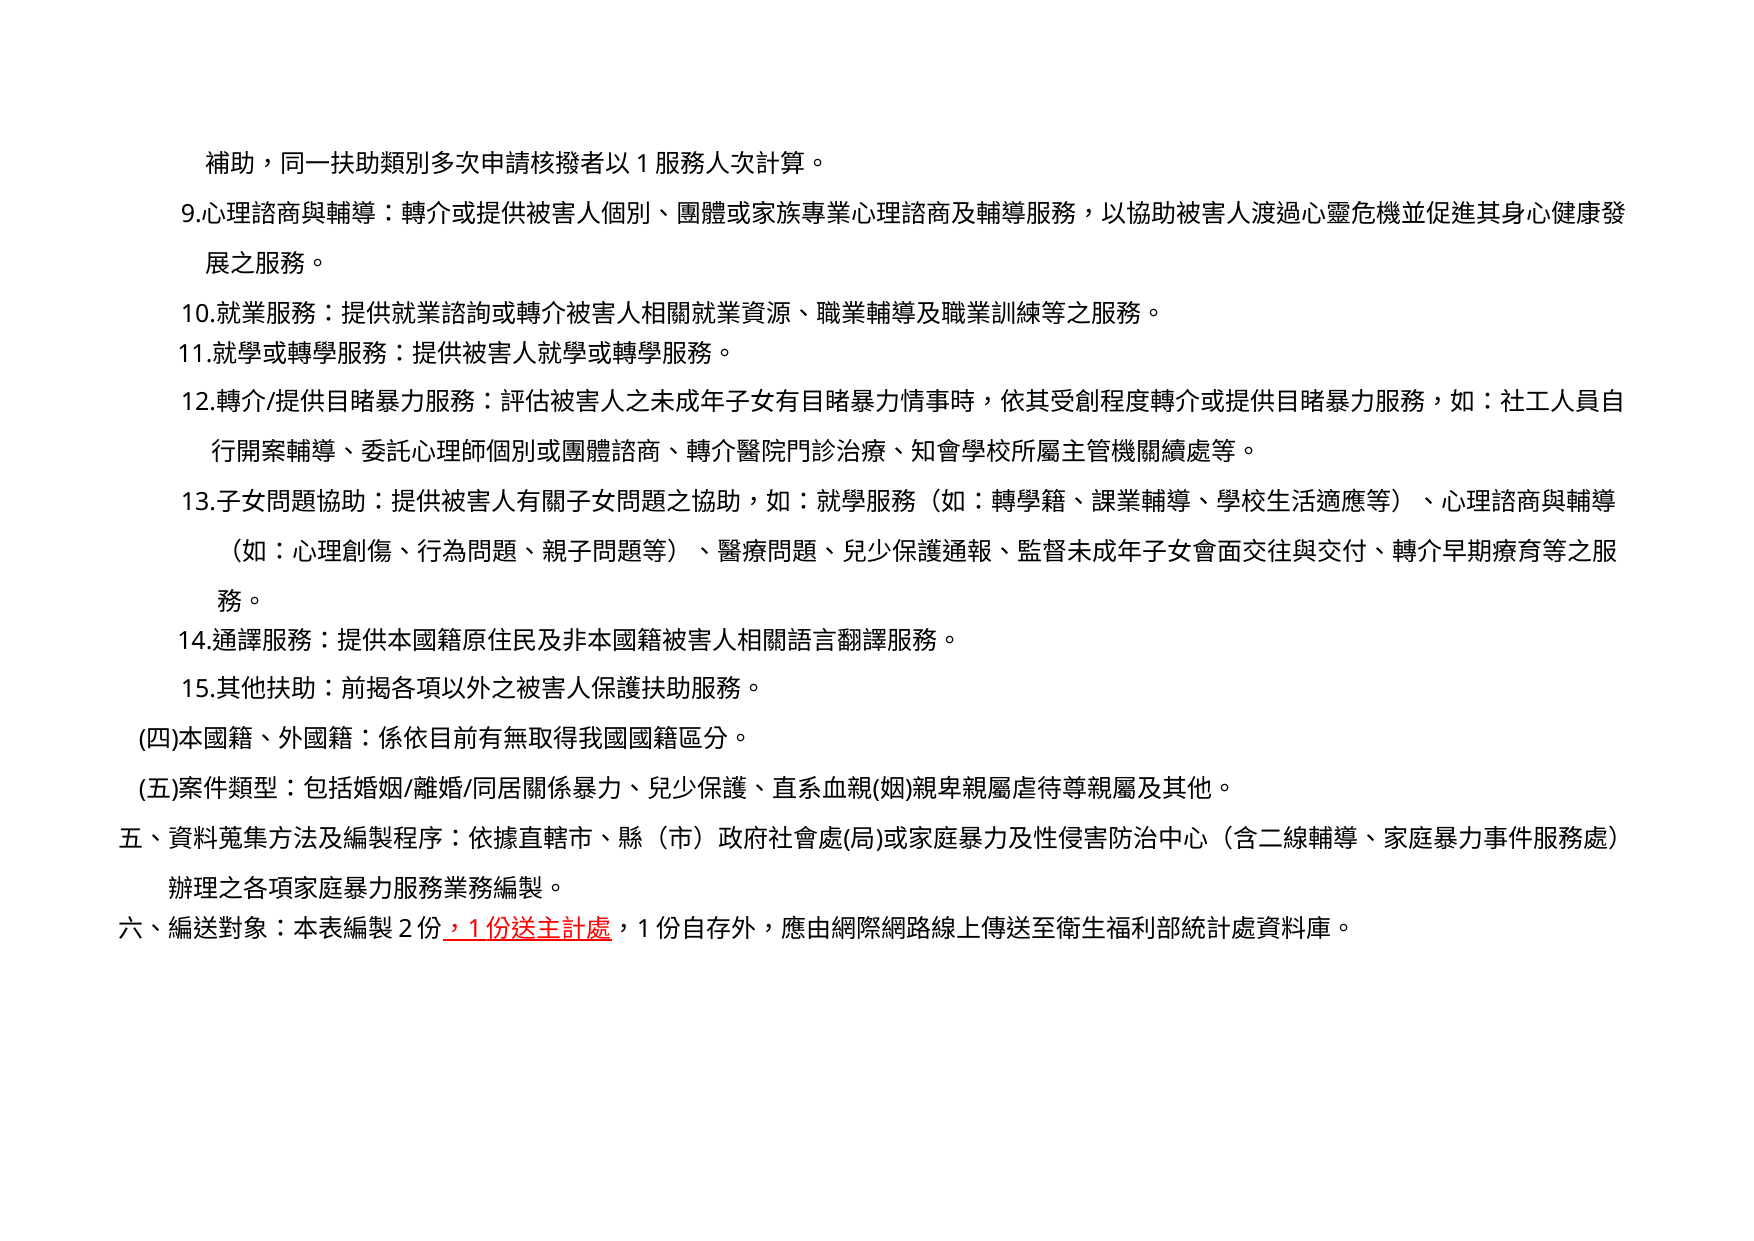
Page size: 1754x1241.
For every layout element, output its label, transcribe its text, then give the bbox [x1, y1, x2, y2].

text 12.轉介/提供目睹暴力服務：評估被害人之未成年子女有目睹暴力情事時，依其受創程度轉介或提供目睹暴力服務，如：社工人員自行開案輔導、委託心理師個別或團體諮商、轉介醫院門診治療、知會學校所屬主管機關續處等。 [181, 370, 1636, 470]
text (五)案件類型：包括婚姻/離婚/同居關係暴力、兒少保護、直系血親(姻)親卑親屬虐待尊親屬及其他。 [139, 758, 1636, 808]
text 9.心理諮商與輔導：轉介或提供被害人個別、團體或家族專業心理諮商及輔導服務，以協助被害人渡過心靈危機並促進其身心健康發展之服務。 [181, 183, 1636, 283]
text 13.子女問題協助：提供被害人有關子女問題之協助，如：就學服務（如：轉學籍、課業輔導、學校生活適應等）、心理諮商與輔導（如：心理創傷、行為問題、親子問題等）、醫療問題、兒少保護通報、監督未成年子女會面交往與交付、轉介早期療育等之服務。 [181, 470, 1636, 620]
text 五、資料蒐集方法及編製程序：依據直轄市、縣（市）政府社會處(局)或家庭暴力及性侵害防治中心（含二線輔導、家庭暴力事件服務處）辦理之各項家庭暴力服務業務編製。 [118, 808, 1636, 908]
text 六、編送對象：本表編製2份，1份送主計處，1份自存外，應由網際網路線上傳送至衛生福利部統計處資料庫。 [118, 908, 1636, 945]
text 10.就業服務：提供就業諮詢或轉介被害人相關就業資源、職業輔導及職業訓練等之服務。 [181, 283, 1636, 333]
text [181, 133, 1636, 183]
text 14.通譯服務：提供本國籍原住民及非本國籍被害人相關語言翻譯服務。 [118, 620, 1636, 658]
text 15.其他扶助：前揭各項以外之被害人保護扶助服務。 [181, 658, 1636, 708]
text 11.就學或轉學服務：提供被害人就學或轉學服務。 [118, 333, 1636, 370]
text (四)本國籍、外國籍：係依目前有無取得我國國籍區分。 [139, 708, 1636, 758]
